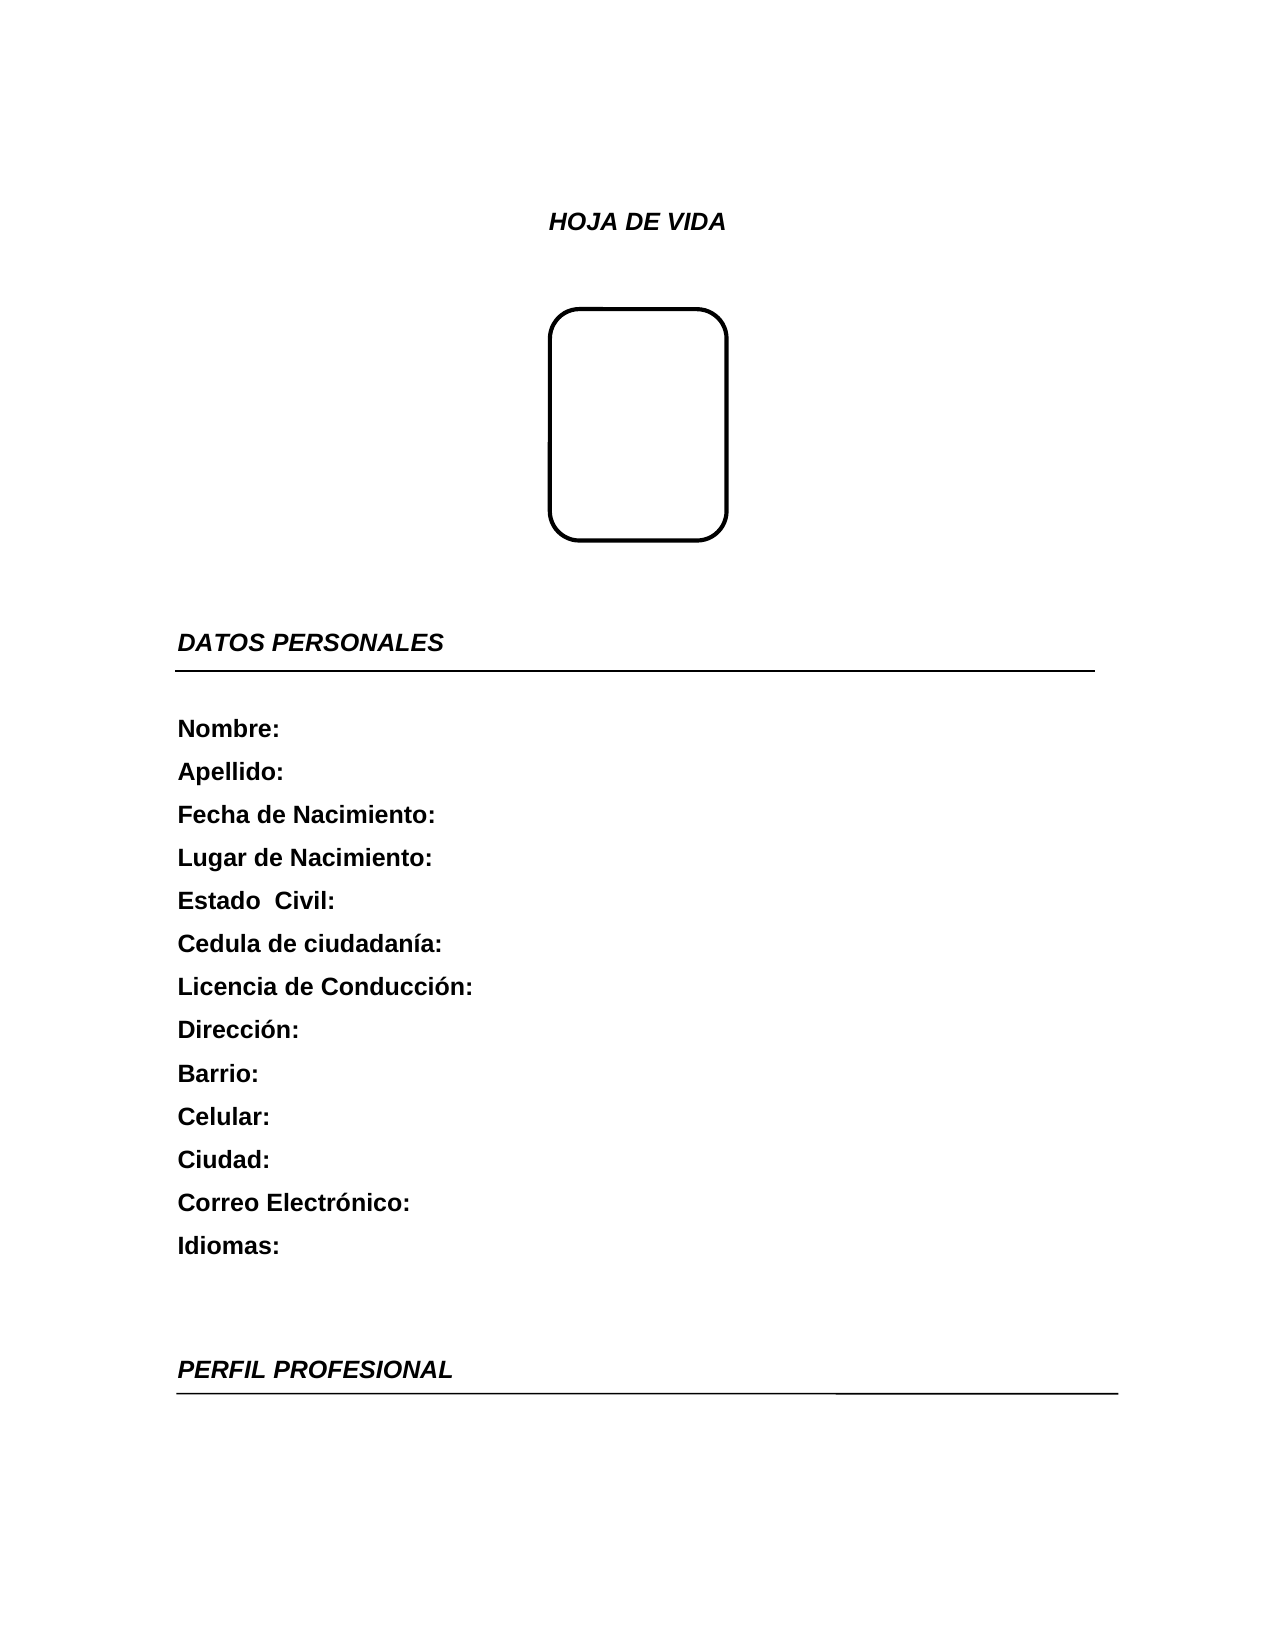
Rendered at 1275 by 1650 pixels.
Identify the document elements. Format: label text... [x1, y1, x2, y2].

text Licencia de Conducción: [177, 972, 1108, 1001]
text Fecha de Nacimiento: [177, 800, 1108, 829]
text DATOS PERSONALES [177, 628, 1108, 656]
text Idiomas: [177, 1231, 1108, 1260]
text HOJA DE VIDA [547, 207, 728, 235]
text Estado Civil: [177, 886, 1108, 915]
text Cedula de ciudadanía: [177, 929, 1108, 958]
text Barrio: [177, 1058, 1108, 1087]
text Apellido: [177, 757, 1108, 786]
text Nombre: [177, 714, 1108, 742]
text Lugar de Nacimiento: [177, 843, 1108, 872]
text Ciudad: [177, 1145, 1108, 1173]
text PERFIL PROFESIONAL [177, 1356, 1108, 1384]
text Correo Electrónico: [177, 1188, 1108, 1217]
text Dirección: [177, 1016, 1108, 1044]
text Celular: [177, 1102, 1108, 1131]
